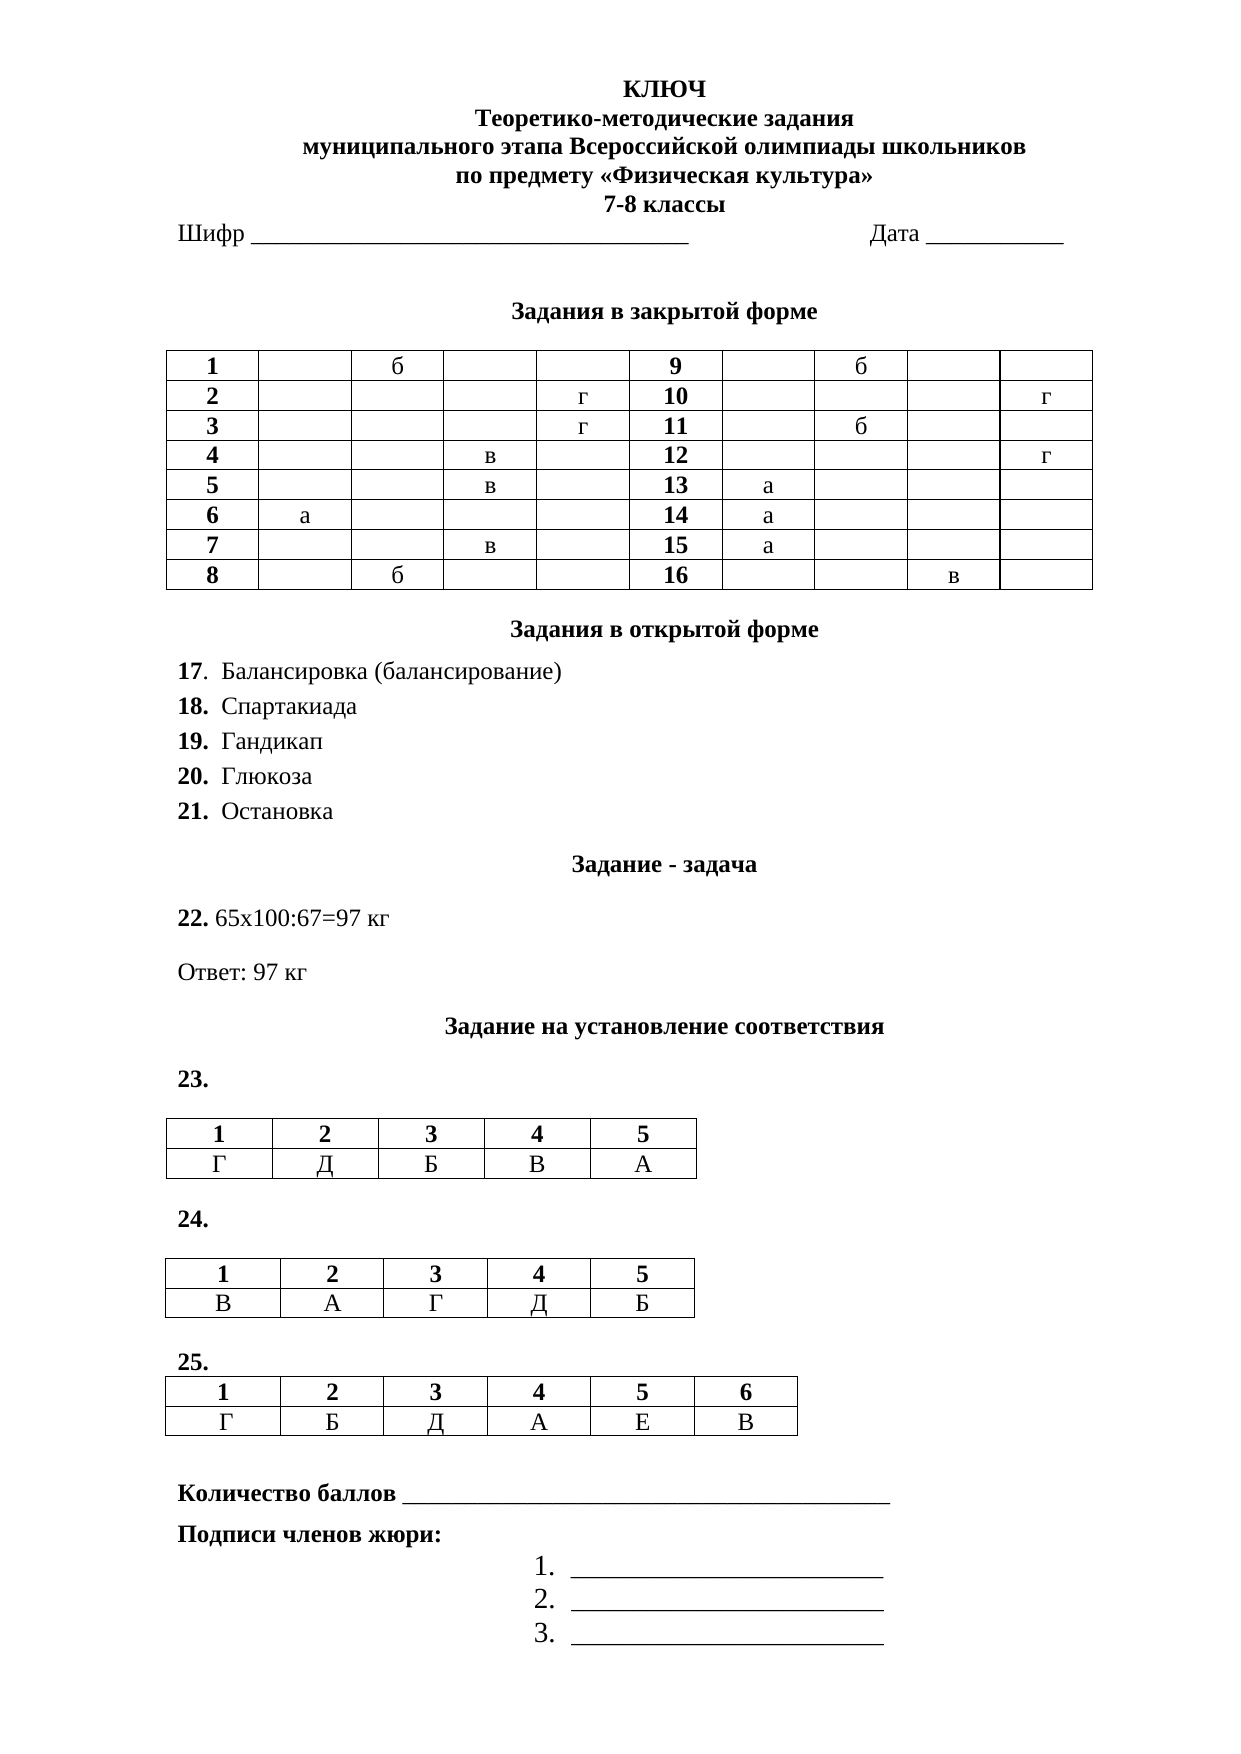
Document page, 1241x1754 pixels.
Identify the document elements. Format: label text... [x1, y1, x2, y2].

table_cell 12 [630, 441, 722, 469]
table_header 4 [485, 1119, 590, 1148]
list _________________________ [533, 1548, 1152, 1581]
table_cell [815, 530, 907, 559]
table_cell [908, 500, 999, 529]
table_cell Д [273, 1149, 378, 1178]
table_header б [815, 351, 907, 380]
table_cell 11 [630, 411, 722, 439]
table_cell [259, 381, 351, 410]
text Шифр ___________________________________ Дата ___________ [177, 218, 1152, 246]
table_header 4 [488, 1377, 590, 1406]
list _________________________ [533, 1581, 1152, 1615]
table_cell а [723, 530, 814, 559]
table_cell Б [281, 1407, 383, 1435]
table_cell Д [488, 1289, 590, 1317]
text 19. Гандикап [177, 726, 1152, 754]
table_cell [352, 411, 443, 439]
table_cell В [166, 1289, 280, 1317]
table_cell [908, 441, 999, 469]
table_cell [259, 560, 351, 588]
table_cell Г [166, 1407, 280, 1435]
table_header 9 [630, 351, 722, 380]
table_cell 15 [630, 530, 722, 559]
table_cell А [591, 1149, 696, 1178]
table_header 3 [384, 1377, 487, 1406]
table_header [259, 351, 351, 380]
table_cell [259, 530, 351, 559]
table_header 1 [167, 1119, 272, 1148]
text 17. Балансировка (балансирование) [177, 656, 1152, 684]
table_cell а [723, 470, 814, 499]
table_cell [723, 441, 814, 469]
table_cell 13 [630, 470, 722, 499]
table_cell а [723, 500, 814, 529]
table_cell [1001, 470, 1092, 499]
table_cell в [444, 470, 536, 499]
table_cell [259, 470, 351, 499]
table_cell б [815, 411, 907, 439]
text 21. Остановка [177, 796, 1152, 824]
table_cell г [537, 411, 629, 439]
table_header 5 [591, 1119, 696, 1148]
table_cell [723, 560, 814, 588]
table_header [537, 351, 629, 380]
table_cell 14 [630, 500, 722, 529]
table_header 2 [281, 1259, 383, 1287]
table_cell б [352, 560, 443, 588]
table_header 3 [384, 1259, 487, 1287]
table_cell [537, 441, 629, 469]
table_cell 8 [167, 560, 258, 588]
table_header 5 [591, 1259, 694, 1287]
text 22. 65х100:67=97 кг [177, 903, 1152, 932]
table_header 5 [591, 1377, 694, 1406]
table_cell [352, 470, 443, 499]
table_cell 2 [167, 381, 258, 410]
table_cell [1001, 530, 1092, 559]
table_cell [259, 441, 351, 469]
text КЛЮЧ [177, 74, 1152, 103]
text Ответ: 97 кг [177, 957, 1152, 986]
text Количество баллов _______________________________________ [177, 1478, 1152, 1506]
table_cell [444, 560, 536, 588]
list _________________________ [533, 1615, 1152, 1648]
table_cell Б [591, 1289, 694, 1317]
table_cell [352, 381, 443, 410]
table_cell Е [591, 1407, 694, 1435]
table_cell А [488, 1407, 590, 1435]
table_header [444, 351, 536, 380]
table_header 1 [166, 1259, 280, 1287]
text Задания в открытой форме [177, 614, 1152, 643]
table_header 3 [379, 1119, 484, 1148]
table_cell в [908, 560, 999, 588]
table_cell [444, 381, 536, 410]
table_header [1001, 351, 1092, 380]
table_cell [815, 441, 907, 469]
text Теоретико-методические задания [177, 103, 1152, 131]
table_header 2 [281, 1377, 383, 1406]
table_cell [537, 470, 629, 499]
text Задания в закрытой форме [177, 296, 1152, 325]
table_header [723, 351, 814, 380]
table_cell [537, 500, 629, 529]
text 24. [177, 1204, 1152, 1233]
table_cell [815, 470, 907, 499]
table_cell [444, 411, 536, 439]
table_header 1 [166, 1377, 280, 1406]
text 7-8 классы [177, 189, 1152, 218]
table_cell [908, 381, 999, 410]
table_cell [1001, 560, 1092, 588]
table_cell [537, 530, 629, 559]
table_cell [723, 411, 814, 439]
table_header б [352, 351, 443, 380]
table_cell 5 [167, 470, 258, 499]
table_cell а [259, 500, 351, 529]
table_cell А [281, 1289, 383, 1317]
table_cell в [444, 530, 536, 559]
table_cell [1001, 500, 1092, 529]
table_cell в [444, 441, 536, 469]
table_header [908, 351, 999, 380]
table_cell Г [167, 1149, 272, 1178]
table_cell [815, 381, 907, 410]
table_cell [815, 500, 907, 529]
table_cell [815, 560, 907, 588]
table_cell Д [384, 1407, 487, 1435]
table_cell [1001, 411, 1092, 439]
text 23. [177, 1064, 1152, 1093]
table_cell 4 [167, 441, 258, 469]
table_cell [444, 500, 536, 529]
table_cell [537, 560, 629, 588]
text Подписи членов жюри: [177, 1519, 1152, 1548]
table_cell В [695, 1407, 797, 1435]
text 25. [177, 1347, 1152, 1376]
table_header 4 [488, 1259, 590, 1287]
table_cell Г [384, 1289, 487, 1317]
table_cell [259, 411, 351, 439]
table_cell [723, 381, 814, 410]
table_cell [908, 411, 999, 439]
table_cell 7 [167, 530, 258, 559]
table_cell [352, 441, 443, 469]
table_cell г [537, 381, 629, 410]
text 20. Глюкоза [177, 761, 1152, 789]
table_cell 3 [167, 411, 258, 439]
table_cell Б [379, 1149, 484, 1178]
table_header 1 [167, 351, 258, 380]
table_cell 6 [167, 500, 258, 529]
table_cell 16 [630, 560, 722, 588]
text Задание - задача [177, 849, 1152, 878]
table_cell В [485, 1149, 590, 1178]
table_cell 10 [630, 381, 722, 410]
text Задание на установление соответствия [177, 1011, 1152, 1039]
table_header 2 [273, 1119, 378, 1148]
table_cell г [1001, 441, 1092, 469]
table_cell [908, 470, 999, 499]
table_cell [352, 500, 443, 529]
text 18. Спартакиада [177, 691, 1152, 719]
text по предмету «Физическая культура» [177, 160, 1152, 189]
text муниципального этапа Всероссийской олимпиады школьников [177, 131, 1152, 160]
table_cell [908, 530, 999, 559]
table_cell [352, 530, 443, 559]
table_header 6 [695, 1377, 797, 1406]
table_cell г [1001, 381, 1092, 410]
